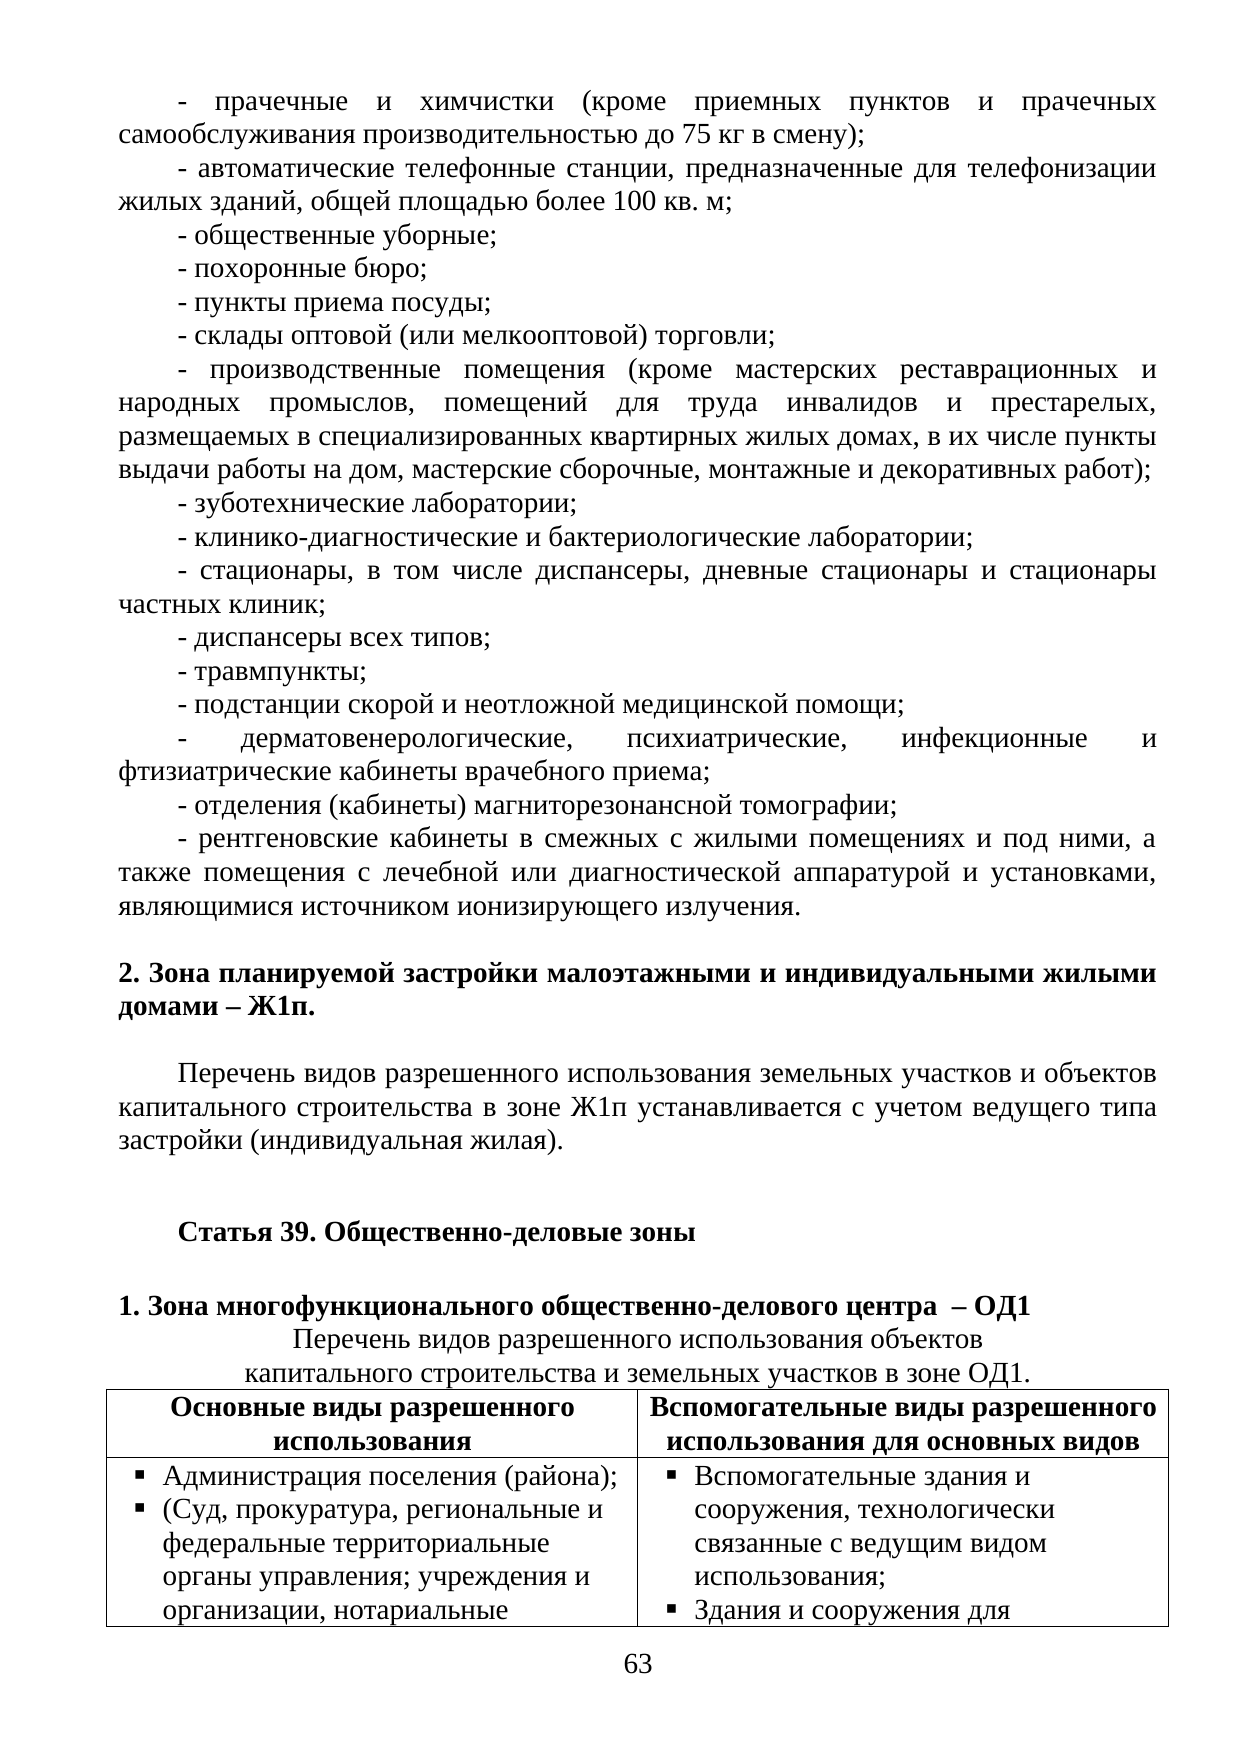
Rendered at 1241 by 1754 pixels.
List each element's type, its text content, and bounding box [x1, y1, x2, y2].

text - рентгеновские кабинеты в смежных с жилыми помещениях и под ними, а также помещения с лечебной или диагностической аппаратурой и установками, являющимися источником ионизирующего излучения. [118, 821, 1157, 921]
text - стационары, в том числе диспансеры, дневные стационары и стационары частных клиник; [118, 552, 1157, 619]
text 1. Зона многофункционального общественно-делового центра – ОД1 [118, 1288, 1157, 1321]
text - подстанции скорой и неотложной медицинской помощи; [118, 686, 1157, 720]
text - производственные помещения (кроме мастерских реставрационных и народных промыслов, помещений для труда инвалидов и престарелых, размещаемых в специализированных квартирных жилых домах, в их числе пункты выдачи работы на дом, мастерские сборочные, монтажные и декоративных работ); [118, 351, 1157, 485]
text - отделения (кабинеты) магниторезонансной томографии; [118, 787, 1157, 821]
table_header Вспомогательные виды разрешенного использования для основных видов [638, 1390, 1168, 1457]
text капитального строительства и земельных участков в зоне ОД1. [118, 1355, 1157, 1388]
subtitle Статья 39. Общественно-деловые зоны [118, 1214, 1157, 1248]
text - похоронные бюро; [118, 250, 1157, 284]
text - общественные уборные; [118, 217, 1157, 250]
text - склады оптовой (или мелкооптовой) торговли; [118, 317, 1157, 351]
text Перечень видов разрешенного использования объектов [118, 1321, 1157, 1355]
text 2. Зона планируемой застройки малоэтажными и индивидуальными жилыми домами – Ж1п. [118, 955, 1157, 1022]
text - травмпункты; [118, 653, 1157, 686]
text Перечень видов разрешенного использования земельных участков и объектов капитального строительства в зоне Ж1п устанавливается с учетом ведущего типа застройки (индивидуальная жилая). [118, 1055, 1157, 1156]
text - прачечные и химчистки (кроме приемных пунктов и прачечных самообслуживания производительностью до 75 кг в смену); [118, 83, 1157, 150]
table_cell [107, 1458, 637, 1626]
table_header Основные виды разрешенного использования [107, 1390, 637, 1457]
text - пункты приема посуды; [118, 284, 1157, 317]
text - автоматические телефонные станции, предназначенные для телефонизации жилых зданий, общей площадью более 100 кв. м; [118, 150, 1157, 217]
text - клинико-диагностические и бактериологические лаборатории; [118, 519, 1157, 552]
text - диспансеры всех типов; [118, 619, 1157, 653]
text - дерматовенерологические, психиатрические, инфекционные и фтизиатрические кабинеты врачебного приема; [118, 720, 1157, 787]
text - зуботехнические лаборатории; [118, 485, 1157, 519]
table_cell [638, 1458, 1168, 1626]
